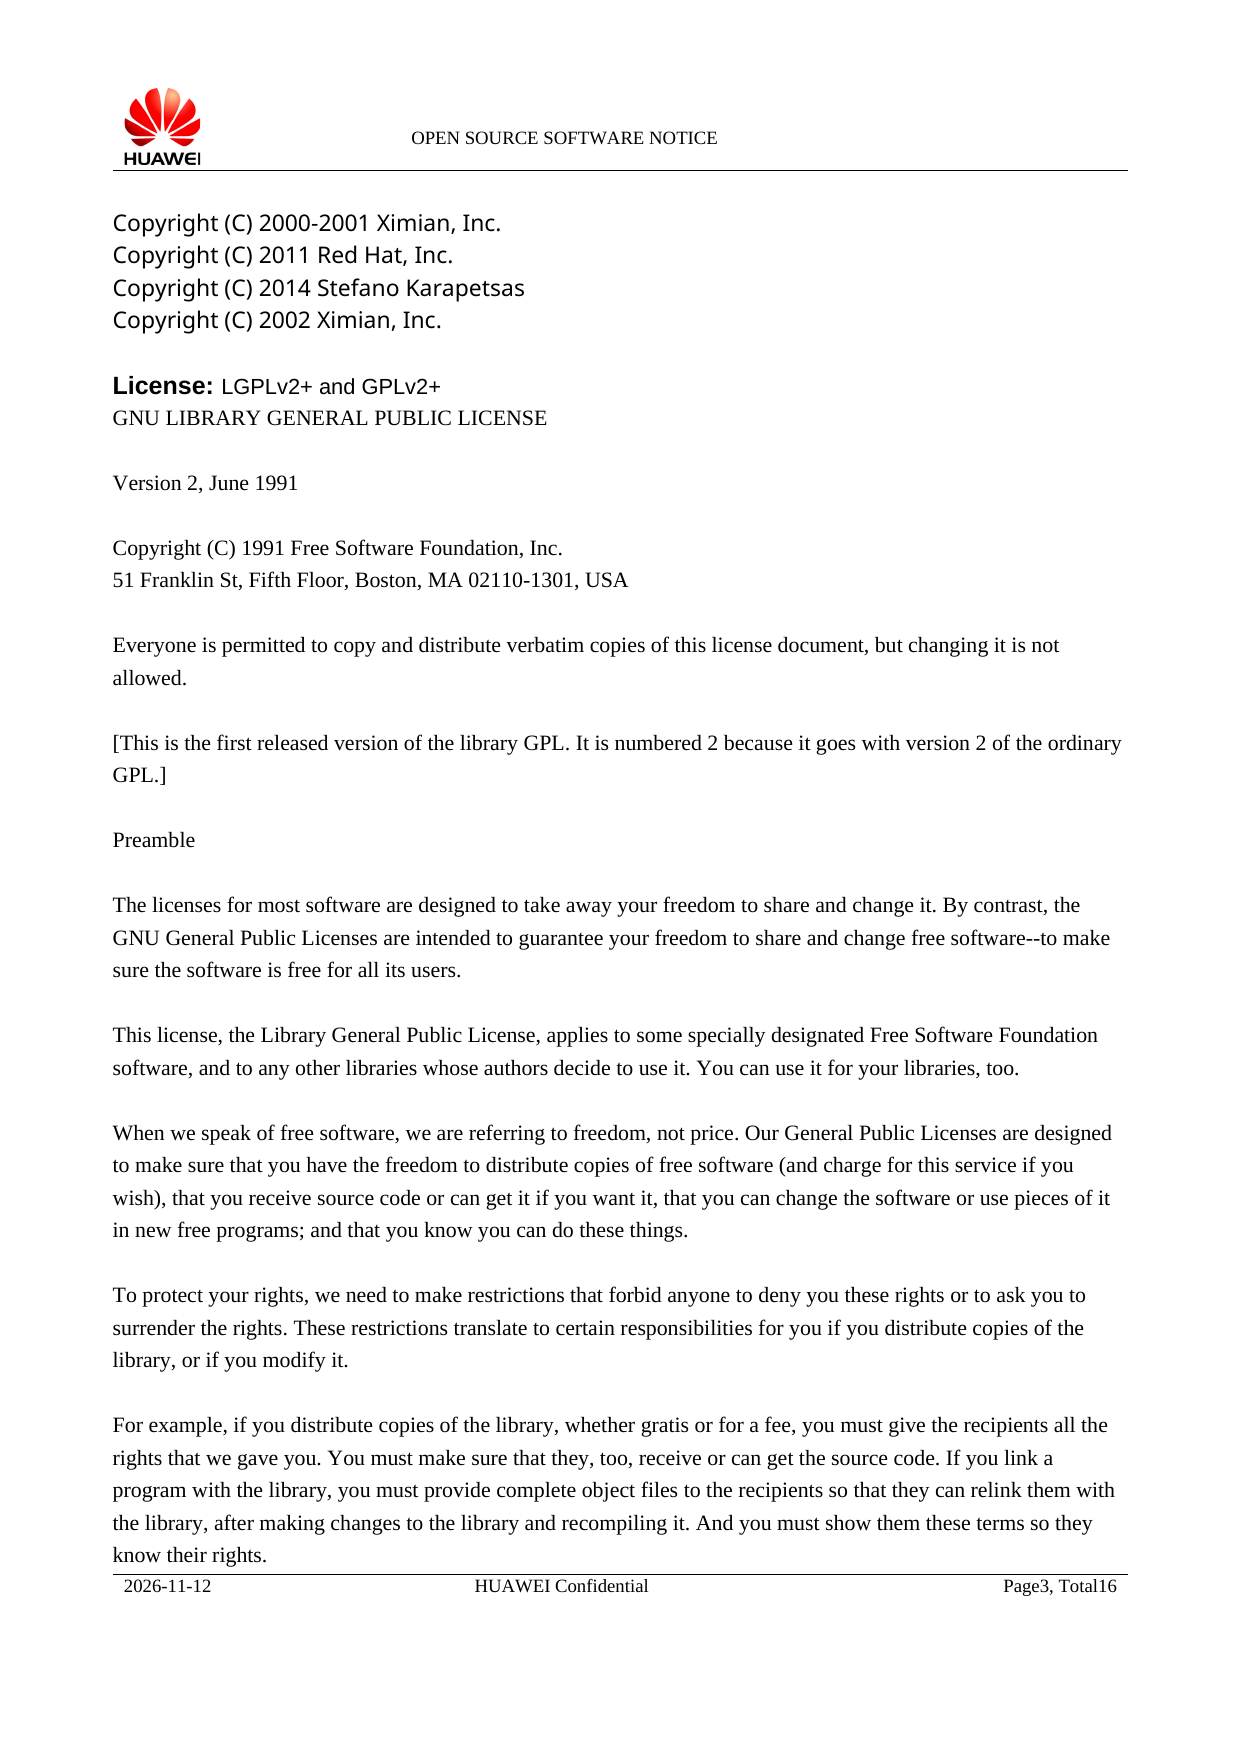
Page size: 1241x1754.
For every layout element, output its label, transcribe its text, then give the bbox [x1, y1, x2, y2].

text License: LGPLv2+ and GPLv2+ [112, 369, 1128, 401]
picture [124, 88, 201, 165]
